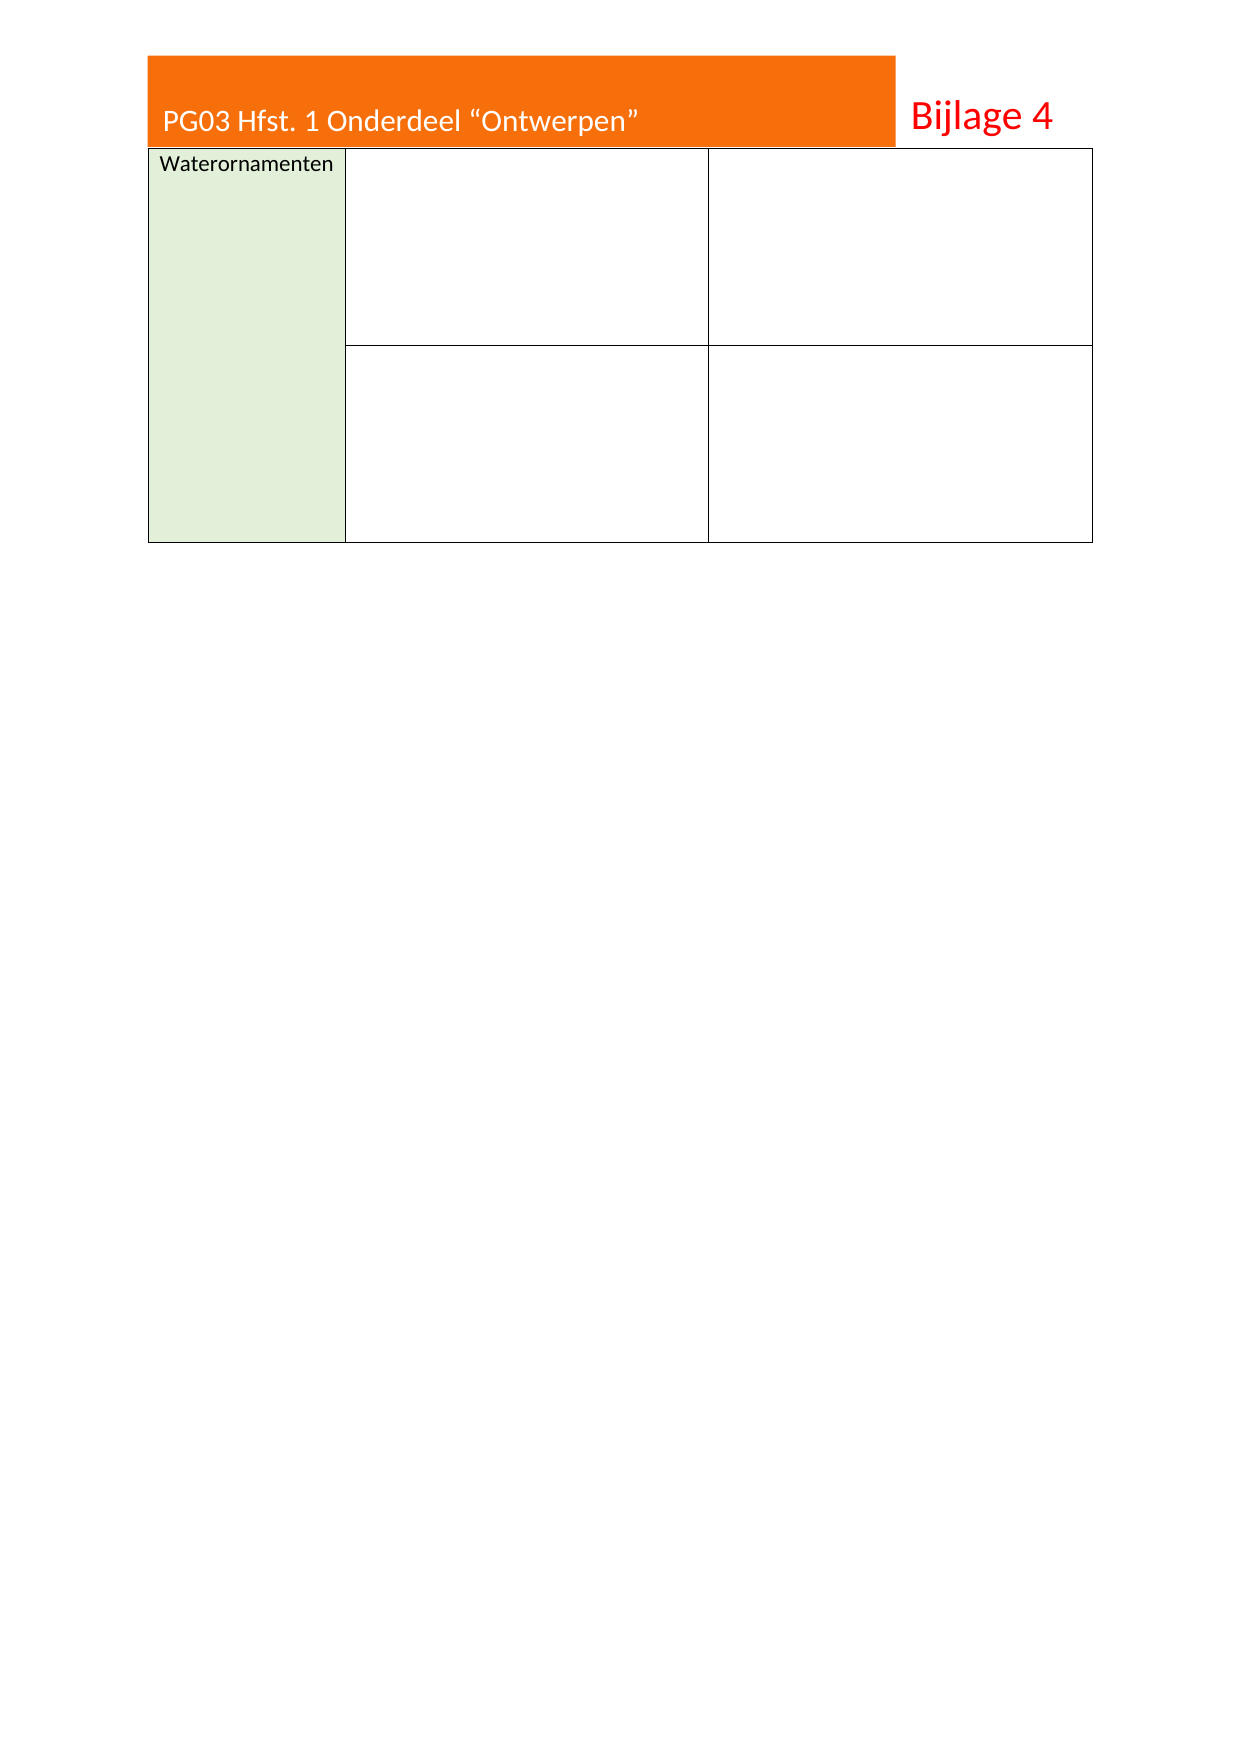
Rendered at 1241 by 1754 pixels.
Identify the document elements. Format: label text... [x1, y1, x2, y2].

table_header [709, 149, 1092, 345]
table_cell [346, 346, 708, 542]
table_header [346, 149, 708, 345]
table_header Waterornamenten [149, 149, 345, 542]
table_cell [709, 346, 1092, 542]
